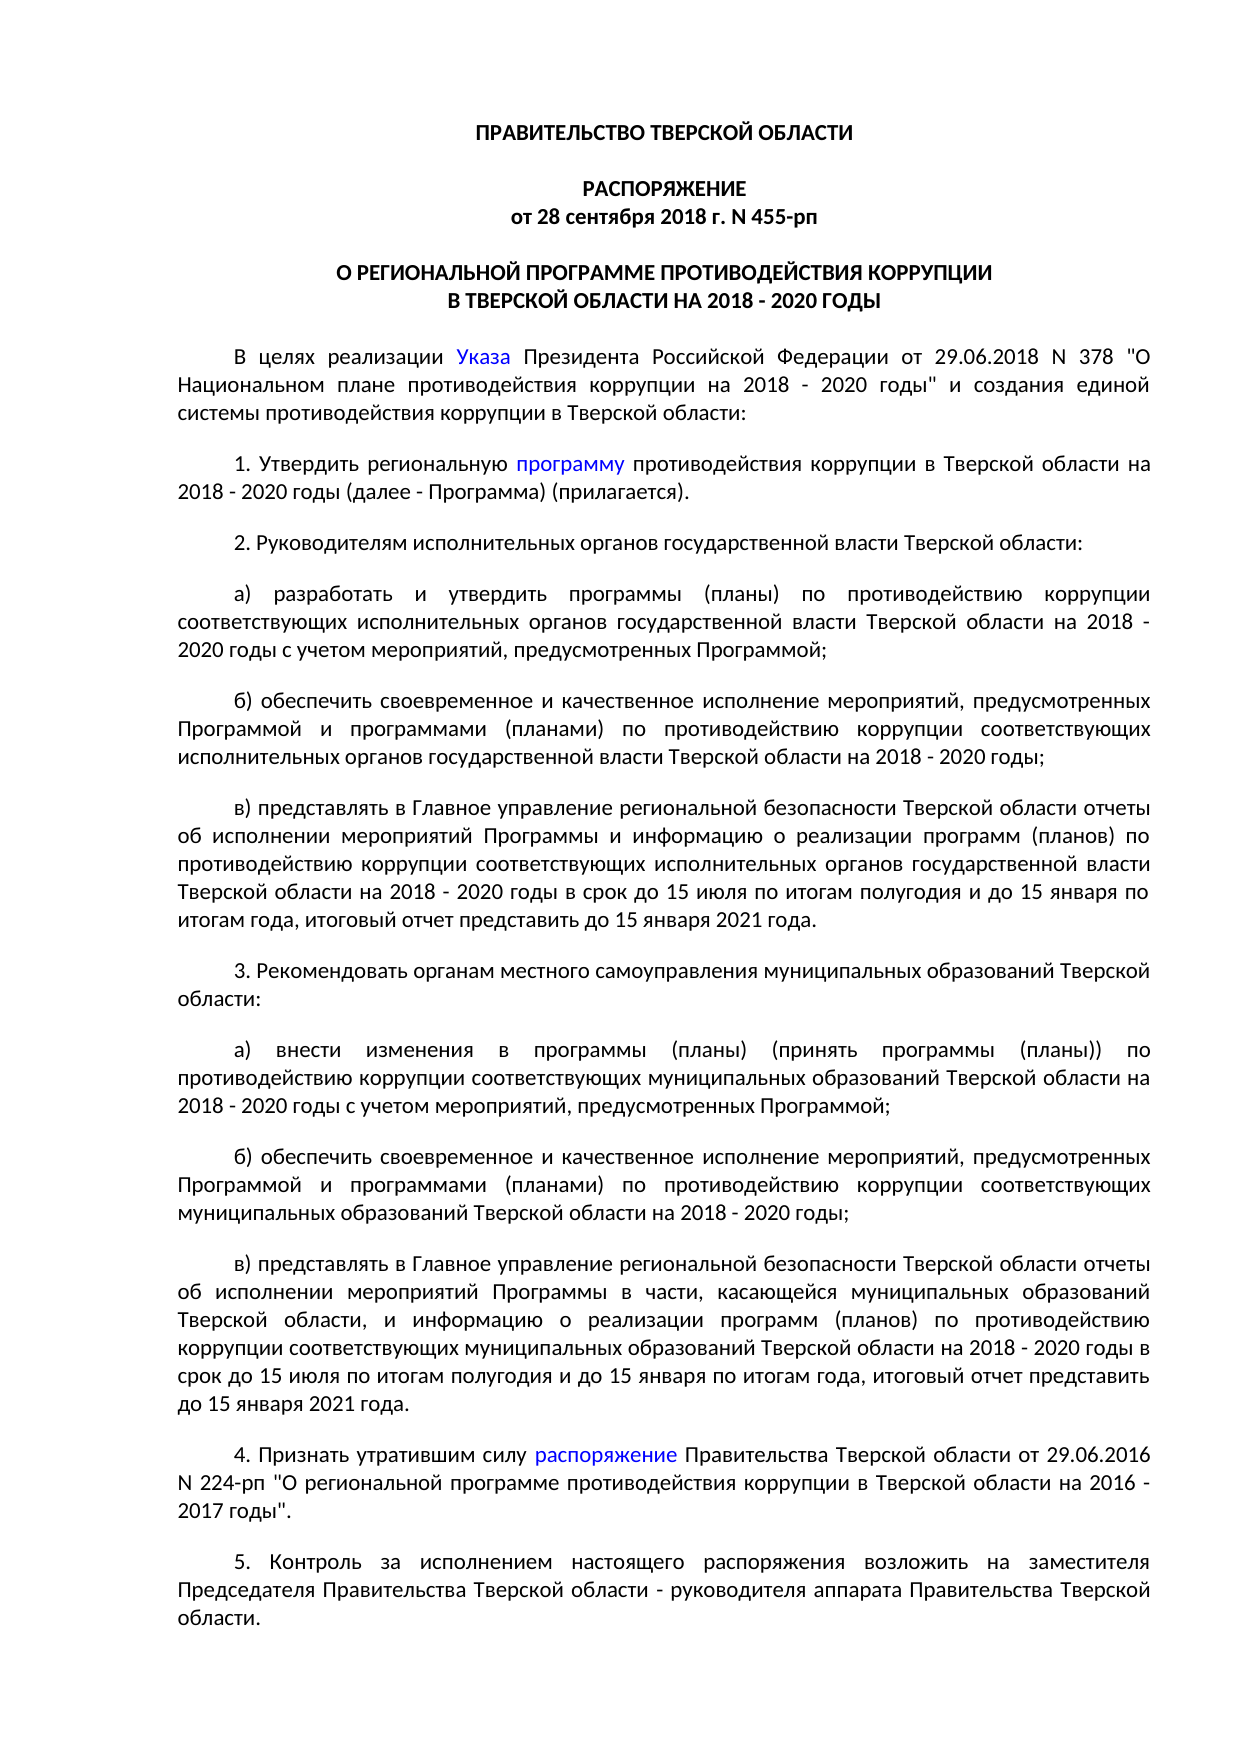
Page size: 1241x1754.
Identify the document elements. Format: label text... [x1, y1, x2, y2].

title от 28 сентября 2018 г. N 455-рп [177, 202, 1152, 230]
text В целях реализации Указа Президента Российской Федерации от 29.06.2018 N 378 "О Национальном плане противодействия коррупции на 2018 - 2020 годы" и создания единой системы противодействия коррупции в Тверской области: [177, 342, 1152, 426]
text б) обеспечить своевременное и качественное исполнение мероприятий, предусмотренных Программой и программами (планами) по противодействию коррупции соответствующих исполнительных органов государственной власти Тверской области на 2018 - 2020 годы; [177, 686, 1152, 770]
text 5. Контроль за исполнением настоящего распоряжения возложить на заместителя Председателя Правительства Тверской области - руководителя аппарата Правительства Тверской области. [177, 1547, 1152, 1631]
title РАСПОРЯЖЕНИЕ [177, 174, 1152, 202]
text в) представлять в Главное управление региональной безопасности Тверской области отчеты об исполнении мероприятий Программы в части, касающейся муниципальных образований Тверской области, и информацию о реализации программ (планов) по противодействию коррупции соответствующих муниципальных образований Тверской области на 2018 - 2020 годы в срок до 15 июля по итогам полугодия и до 15 января по итогам года, итоговый отчет представить до 15 января 2021 года. [177, 1249, 1152, 1417]
text 2. Руководителям исполнительных органов государственной власти Тверской области: [177, 528, 1152, 556]
text 4. Признать утратившим силу распоряжение Правительства Тверской области от 29.06.2016 N 224-рп "О региональной программе противодействия коррупции в Тверской области на 2016 - 2017 годы". [177, 1440, 1152, 1524]
text 3. Рекомендовать органам местного самоуправления муниципальных образований Тверской области: [177, 956, 1152, 1012]
title ПРАВИТЕЛЬСТВО ТВЕРСКОЙ ОБЛАСТИ [177, 118, 1152, 146]
text б) обеспечить своевременное и качественное исполнение мероприятий, предусмотренных Программой и программами (планами) по противодействию коррупции соответствующих муниципальных образований Тверской области на 2018 - 2020 годы; [177, 1142, 1152, 1226]
text а) внести изменения в программы (планы) (принять программы (планы)) по противодействию коррупции соответствующих муниципальных образований Тверской области на 2018 - 2020 годы с учетом мероприятий, предусмотренных Программой; [177, 1035, 1152, 1119]
text а) разработать и утвердить программы (планы) по противодействию коррупции соответствующих исполнительных органов государственной власти Тверской области на 2018 - 2020 годы с учетом мероприятий, предусмотренных Программой; [177, 579, 1152, 663]
text 1. Утвердить региональную программу противодействия коррупции в Тверской области на 2018 - 2020 годы (далее - Программа) (прилагается). [177, 449, 1152, 505]
text в) представлять в Главное управление региональной безопасности Тверской области отчеты об исполнении мероприятий Программы и информацию о реализации программ (планов) по противодействию коррупции соответствующих исполнительных органов государственной власти Тверской области на 2018 - 2020 годы в срок до 15 июля по итогам полугодия и до 15 января по итогам года, итоговый отчет представить до 15 января 2021 года. [177, 793, 1152, 933]
title В ТВЕРСКОЙ ОБЛАСТИ НА 2018 - 2020 ГОДЫ [177, 286, 1152, 314]
title О РЕГИОНАЛЬНОЙ ПРОГРАММЕ ПРОТИВОДЕЙСТВИЯ КОРРУПЦИИ [177, 258, 1152, 286]
